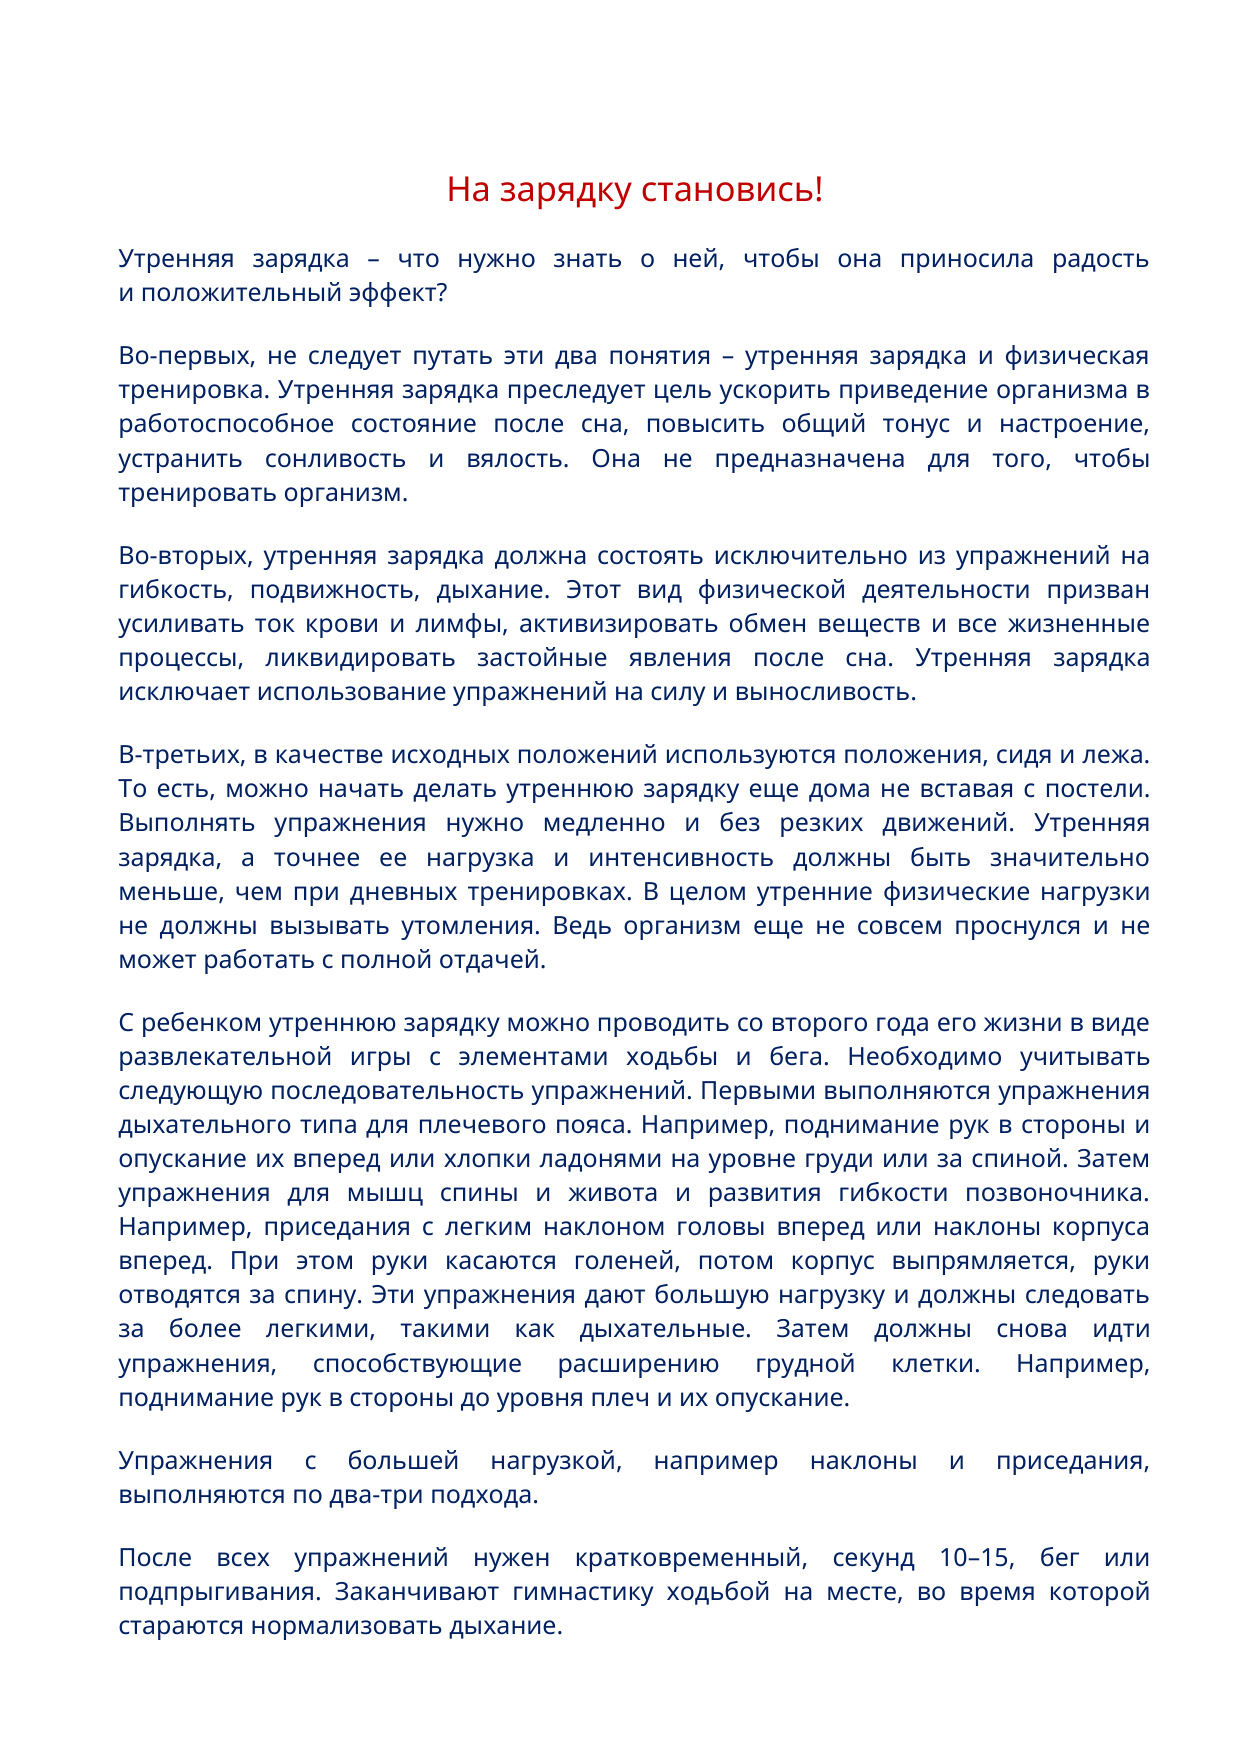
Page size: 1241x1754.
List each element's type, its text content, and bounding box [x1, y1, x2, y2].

text На зарядку становись! [118, 165, 1152, 212]
text С ребенком утреннюю зарядку можно проводить со второго года его жизни в виде развлекательной игры с элементами ходьбы и бега. Необходимо учитывать следующую последовательность упражнений. Первыми выполняются упражнения дыхательного типа для плечевого пояса. Например, поднимание рук в стороны и опускание их вперед или хлопки ладонями на уровне груди или за спиной. Затем упражнения для мышц спины и живота и развития гибкости позвоночника. Например, приседания с легким наклоном головы вперед или наклоны корпуса вперед. При этом руки касаются голеней, потом корпус выпрямляется, руки отводятся за спину. Эти упражнения дают большую нагрузку и должны следовать за более легкими, такими как дыхательные. Затем должны снова идти упражнения, способствующие расширению грудной клетки. Например, поднимание рук в стороны до уровня плеч и их опускание. [118, 1004, 1152, 1413]
text После всех упражнений нужен кратковременный, секунд 10–15, бег или подпрыгивания. Заканчивают гимнастику ходьбой на месте, во время которой стараются нормализовать дыхание. [118, 1540, 1152, 1642]
text Упражнения с большей нагрузкой, например наклоны и приседания, выполняются по два-три подхода. [118, 1442, 1152, 1511]
text Во-первых, не следует путать эти два понятия – утренняя зарядка и физическая тренировка. Утренняя зарядка преследует цель ускорить приведение организма в работоспособное состояние после сна, повысить общий тонус и настроение, устранить сонливость и вялость. Она не предназначена для того, чтобы тренировать организм. [118, 338, 1152, 508]
text Утренняя зарядка – что нужно знать о ней, чтобы она приносила радость и положительный эффект? [118, 241, 1152, 309]
text Во-вторых, утренняя зарядка должна состоять исключительно из упражнений на гибкость, подвижность, дыхание. Этот вид физической деятельности призван усиливать ток крови и лимфы, активизировать обмен веществ и все жизненные процессы, ликвидировать застойные явления после сна. Утренняя зарядка исключает использование упражнений на силу и выносливость. [118, 537, 1152, 708]
text В-третьих, в качестве исходных положений используются положения, сидя и лежа. То есть, можно начать делать утреннюю зарядку еще дома не вставая с постели. Выполнять упражнения нужно медленно и без резких движений. Утренняя зарядка, а точнее ее нагрузка и интенсивность должны быть значительно меньше, чем при дневных тренировках. В целом утренние физические нагрузки не должны вызывать утомления. Ведь организм еще не совсем проснулся и не может работать с полной отдачей. [118, 737, 1152, 975]
